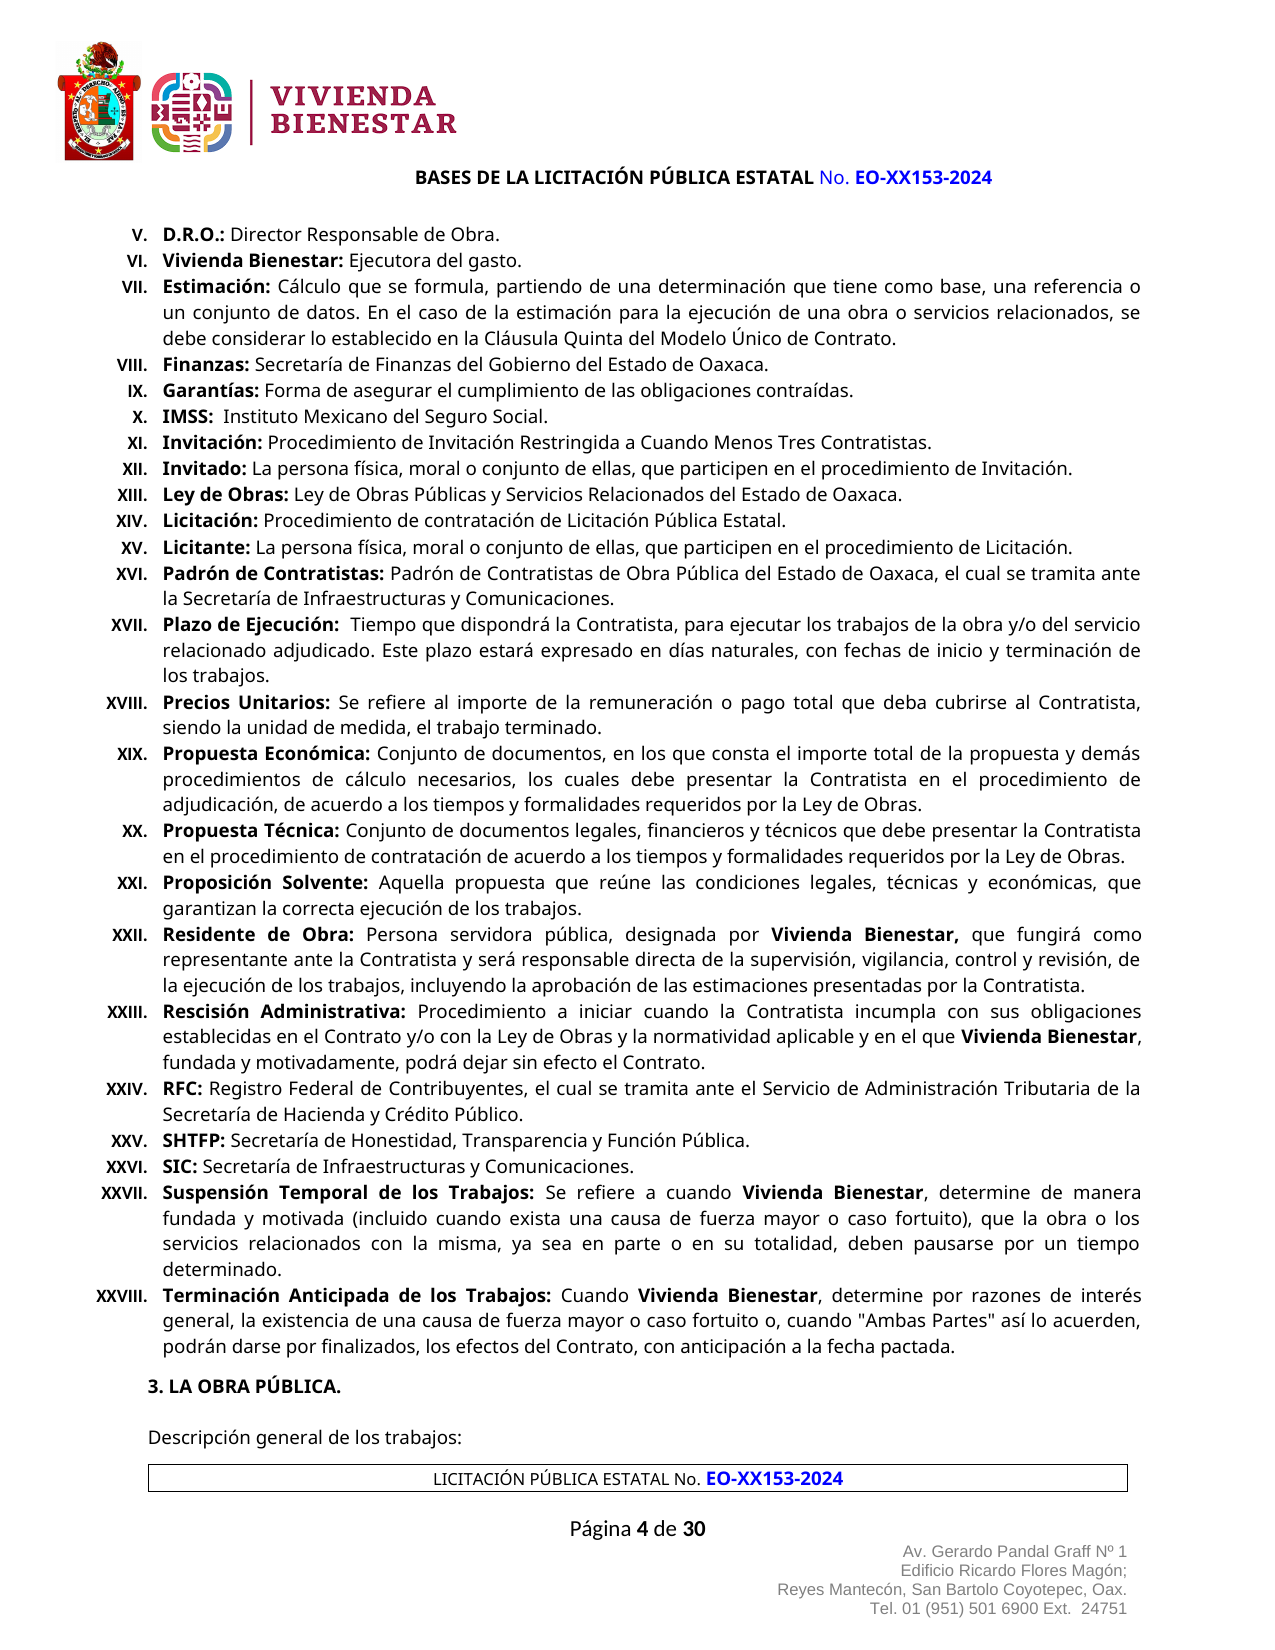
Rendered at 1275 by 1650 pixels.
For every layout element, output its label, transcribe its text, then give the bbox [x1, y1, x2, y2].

list Padrón de Contratistas: Padrón de Contratistas de Obra Pública del Estado de Oaxaca, el cual se tramita ante la Secretaría de Infraestructuras y Comunicaciones. [148, 560, 1142, 611]
list Estimación: Cálculo que se formula, partiendo de una determinación que tiene como base, una referencia o un conjunto de datos. En el caso de la estimación para la ejecución de una obra o servicios relacionados, se debe considerar lo establecido en la Cláusula Quinta del Modelo Único de Contrato. [148, 274, 1142, 350]
list Plazo de Ejecución: Tiempo que dispondrá la Contratista, para ejecutar los trabajos de la obra y/o del servicio relacionado adjudicado. Este plazo estará expresado en días naturales, con fechas de inicio y terminación de los trabajos. [148, 612, 1142, 688]
list D.R.O.: Director Responsable de Obra. [148, 221, 1142, 247]
list Ley de Obras: Ley de Obras Públicas y Servicios Relacionados del Estado de Oaxaca. [148, 482, 1142, 507]
list Propuesta Económica: Conjunto de documentos, en los que consta el importe total de la propuesta y demás procedimientos de cálculo necesarios, los cuales debe presentar la Contratista en el procedimiento de adjudicación, de acuerdo a los tiempos y formalidades requeridos por la Ley de Obras. [148, 741, 1142, 817]
list Invitado: La persona física, moral o conjunto de ellas, que participen en el procedimiento de Invitación. [148, 456, 1142, 481]
list Licitante: La persona física, moral o conjunto de ellas, que participen en el procedimiento de Licitación. [148, 534, 1142, 559]
list Terminación Anticipada de los Trabajos: Cuando Vivienda Bienestar, determine por razones de interés general, la existencia de una causa de fuerza mayor o caso fortuito o, cuando "Ambas Partes" así lo acuerden, podrán darse por finalizados, los efectos del Contrato, con anticipación a la fecha pactada. [148, 1282, 1142, 1359]
list Garantías: Forma de asegurar el cumplimiento de las obligaciones contraídas. [148, 377, 1142, 403]
list Residente de Obra: Persona servidora pública, designada por Vivienda Bienestar, que fungirá como representante ante la Contratista y será responsable directa de la supervisión, vigilancia, control y revisión, de la ejecución de los trabajos, incluyendo la aprobación de las estimaciones presentadas por la Contratista. [148, 921, 1142, 998]
picture [147, 64, 473, 161]
list IMSS: Instituto Mexicano del Seguro Social. [148, 403, 1142, 429]
list Licitación: Procedimiento de contratación de Licitación Pública Estatal. [148, 508, 1142, 533]
picture [55, 41, 143, 163]
list Propuesta Técnica: Conjunto de documentos legales, financieros y técnicos que debe presentar la Contratista en el procedimiento de contratación de acuerdo a los tiempos y formalidades requeridos por la Ley de Obras. [148, 818, 1142, 869]
list RFC: Registro Federal de Contribuyentes, el cual se tramita ante el Servicio de Administración Tributaria de la Secretaría de Hacienda y Crédito Público. [148, 1076, 1142, 1127]
list Finanzas: Secretaría de Finanzas del Gobierno del Estado de Oaxaca. [148, 351, 1142, 376]
list Invitación: Procedimiento de Invitación Restringida a Cuando Menos Tres Contratistas. [148, 429, 1142, 455]
list SHTFP: Secretaría de Honestidad, Transparencia y Función Pública. [148, 1127, 1142, 1153]
table_header LICITACIÓN PÚBLICA ESTATAL No. EO-XX153-2024 [149, 1465, 1127, 1491]
list Proposición Solvente: Aquella propuesta que reúne las condiciones legales, técnicas y económicas, que garantizan la correcta ejecución de los trabajos. [148, 869, 1142, 921]
list Suspensión Temporal de los Trabajos: Se refiere a cuando Vivienda Bienestar, determine de manera fundada y motivada (incluido cuando exista una causa de fuerza mayor o caso fortuito), que la obra o los servicios relacionados con la misma, ya sea en parte o en su totalidad, deben pausarse por un tiempo determinado. [148, 1179, 1142, 1282]
text Descripción general de los trabajos: [148, 1424, 1127, 1450]
list Vivienda Bienestar: Ejecutora del gasto. [148, 248, 1142, 273]
list SIC: Secretaría de Infraestructuras y Comunicaciones. [148, 1153, 1142, 1179]
list Precios Unitarios: Se refiere al importe de la remuneración o pago total que deba cubrirse al Contratista, siendo la unidad de medida, el trabajo terminado. [148, 689, 1142, 740]
list Rescisión Administrativa: Procedimiento a iniciar cuando la Contratista incumpla con sus obligaciones establecidas en el Contrato y/o con la Ley de Obras y la normatividad aplicable y en el que Vivienda Bienestar, fundada y motivadamente, podrá dejar sin efecto el Contrato. [148, 998, 1142, 1075]
text 3. LA OBRA PÚBLICA. [148, 1373, 1127, 1399]
